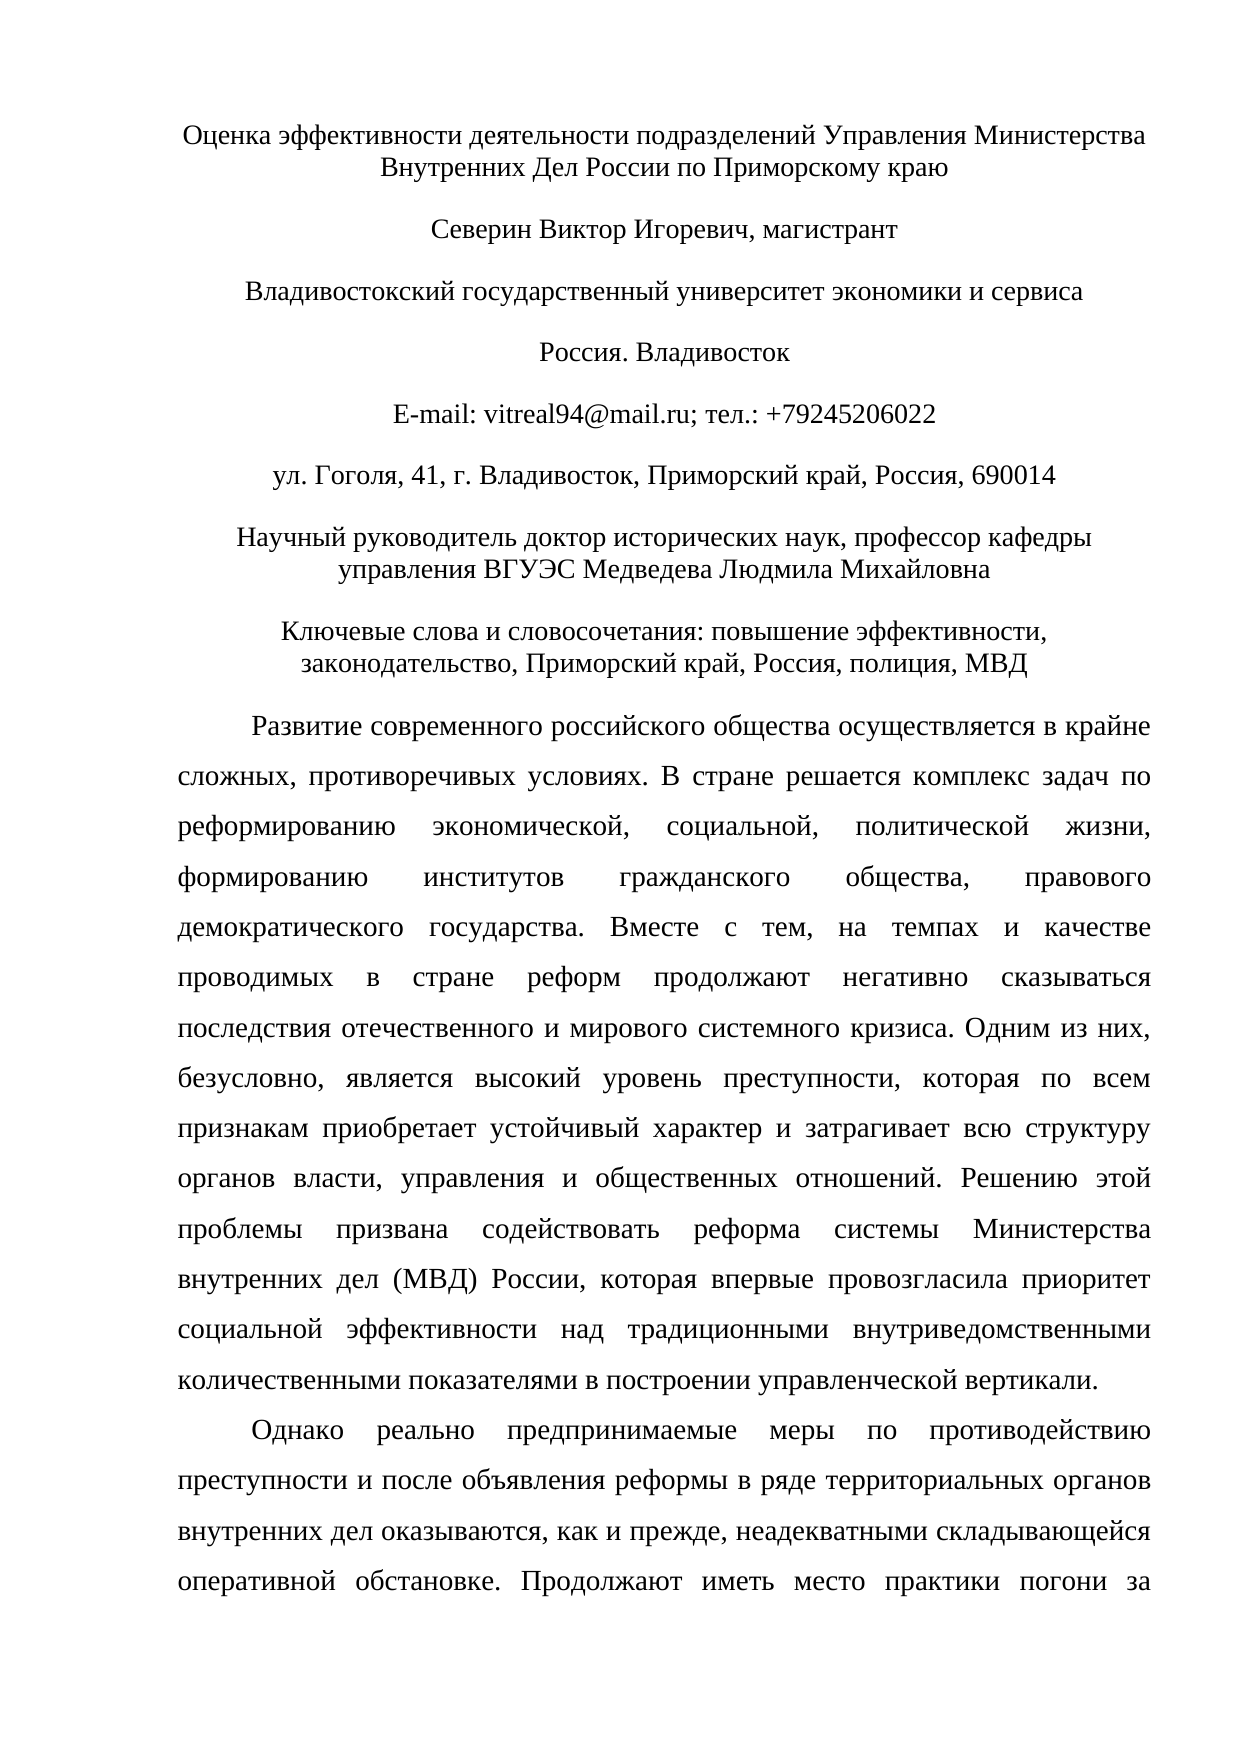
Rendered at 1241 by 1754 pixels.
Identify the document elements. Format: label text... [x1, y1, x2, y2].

text Развитие современного российского общества осуществляется в крайне сложных, противоречивых условиях. В стране решается комплекс задач по реформированию экономической, социальной, политической жизни, формированию институтов гражданского общества, правового демократического государства. Вместе с тем, на темпах и качестве проводимых в стране реформ продолжают негативно сказываться последствия отечественного и мирового системного кризиса. Одним из них, безусловно, является высокий уровень преступности, которая по всем признакам приобретает устойчивый характер и затрагивает всю структуру органов власти, управления и общественных отношений. Решению этой проблемы призвана содействовать реформа системы Министерства внутренних дел (МВД) России, которая впервые провозгласила приоритет социальной эффективности над традиционными внутриведомственными количественными показателями в построении управленческой вертикали. [177, 708, 1152, 1395]
text Северин Виктор Игоревич, магистрант [177, 212, 1152, 244]
text ул. Гоголя, 41, г. Владивосток, Приморский край, Россия, 690014 [177, 458, 1152, 491]
text Оценка эффективности деятельности подразделений Управления Министерства Внутренних Дел России по Приморскому краю [177, 118, 1152, 183]
text Владивостокский государственный университет экономики и сервиса [177, 274, 1152, 306]
text Ключевые слова и словосочетания: повышение эффективности, законодательство, Приморский край, Россия, полиция, МВД [177, 614, 1152, 679]
text E-mail: vitreal94@mail.ru; тел.: +79245206022 [177, 397, 1152, 429]
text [177, 1412, 1152, 1597]
text Россия. Владивосток [177, 335, 1152, 368]
text Научный руководитель доктор исторических наук, профессор кафедры управления ВГУЭС Медведева Людмила Михайловна [177, 520, 1152, 585]
